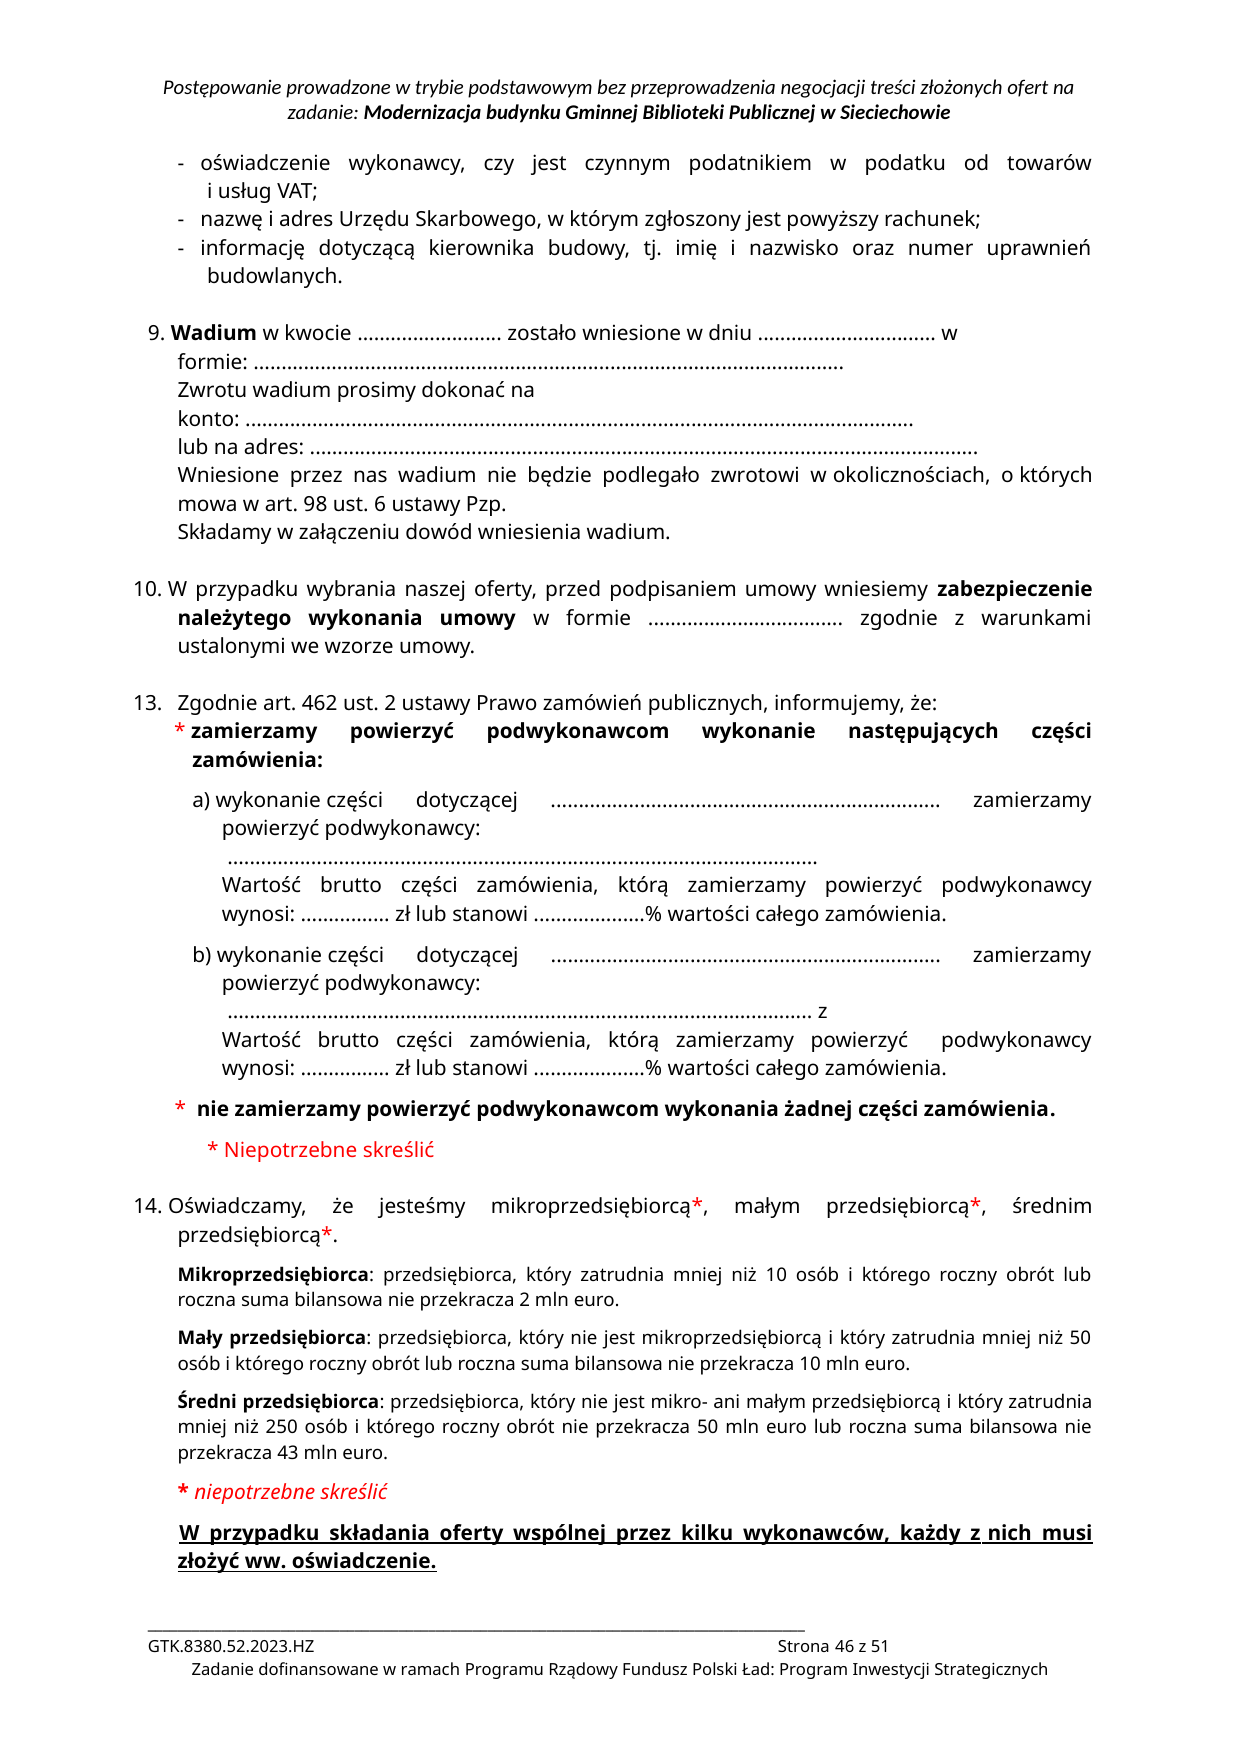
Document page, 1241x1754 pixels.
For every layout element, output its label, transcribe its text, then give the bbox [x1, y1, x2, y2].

text * Niepotrzebne skreślić [207, 1135, 1092, 1163]
text - informację dotyczącą kierownika budowy, tj. imię i nazwisko oraz numer uprawnień budowlanych. [177, 233, 1092, 290]
text 13. Zgodnie art. 462 ust. 2 ustawy Prawo zamówień publicznych, informujemy, że: [133, 688, 1092, 716]
text 9. Wadium w kwocie …....................... zostało wniesione w dniu ................................ w formie: .......................................................................................................... [148, 318, 1092, 375]
text Mały przedsiębiorca: przedsiębiorca, który nie jest mikroprzedsiębiorcą i który zatrudnia mniej niż 50 osób i którego roczny obrót lub roczna suma bilansowa nie przekracza 10 mln euro. [177, 1324, 1092, 1376]
text Średni przedsiębiorca: przedsiębiorca, który nie jest mikro- ani małym przedsiębiorcą i który zatrudnia mniej niż 250 osób i którego roczny obrót nie przekracza 50 mln euro lub roczna suma bilansowa nie przekracza 43 mln euro. [177, 1388, 1092, 1464]
text .......................................................................................................... [192, 842, 1092, 870]
text 14. Oświadczamy, że jesteśmy mikroprzedsiębiorcą*, małym przedsiębiorcą*, średnim przedsiębiorcą*. [133, 1192, 1092, 1248]
text b) wykonanie części dotyczącej ...................................................................... zamierzamy powierzyć podwykonawcy: [192, 940, 1092, 997]
text Wartość brutto części zamówienia, którą zamierzamy powierzyć podwykonawcy wynosi: ................ zł lub stanowi ....................% wartości całego zamówienia. [222, 1025, 1092, 1082]
text a) wykonanie części dotyczącej ...................................................................... zamierzamy powierzyć podwykonawcy: [192, 785, 1092, 842]
text Składamy w załączeniu dowód wniesienia wadium. [177, 517, 1092, 546]
text W przypadku składania oferty wspólnej przez kilku wykonawców, każdy z nich musi złożyć ww. oświadczenie. [177, 1518, 1092, 1575]
text * zamierzamy powierzyć podwykonawcom wykonanie następujących części zamówienia: [174, 716, 1092, 773]
text ......................................................................................................... z [192, 997, 1092, 1025]
text * niepotrzebne skreślić [177, 1477, 1092, 1506]
text Wartość brutto części zamówienia, którą zamierzamy powierzyć podwykonawcy wynosi: ................ zł lub stanowi ....................% wartości całego zamówienia. [222, 870, 1092, 927]
text lub na adres: ........................................................................................................................ [177, 432, 1092, 461]
text Mikroprzedsiębiorca: przedsiębiorca, który zatrudnia mniej niż 10 osób i którego roczny obrót lub roczna suma bilansowa nie przekracza 2 mln euro. [177, 1261, 1092, 1312]
text 10. W przypadku wybrania naszej oferty, przed podpisaniem umowy wniesiemy zabezpieczenie należytego wykonania umowy w formie ................................... zgodnie z warunkami ustalonymi we wzorze umowy. [133, 574, 1092, 659]
text - oświadczenie wykonawcy, czy jest czynnym podatnikiem w podatku od towarów i usług VAT; [177, 148, 1092, 204]
text - nazwę i adres Urzędu Skarbowego, w którym zgłoszony jest powyższy rachunek; [177, 204, 1092, 233]
text * nie zamierzamy powierzyć podwykonawcom wykonania żadnej części zamówienia. [174, 1094, 1092, 1123]
text Wniesione przez nas wadium nie będzie podlegało zwrotowi w okolicznościach, o których mowa w art. 98 ust. 6 ustawy Pzp. [177, 461, 1092, 517]
text Zwrotu wadium prosimy dokonać na konto: ........................................................................................................................ [177, 375, 1092, 432]
